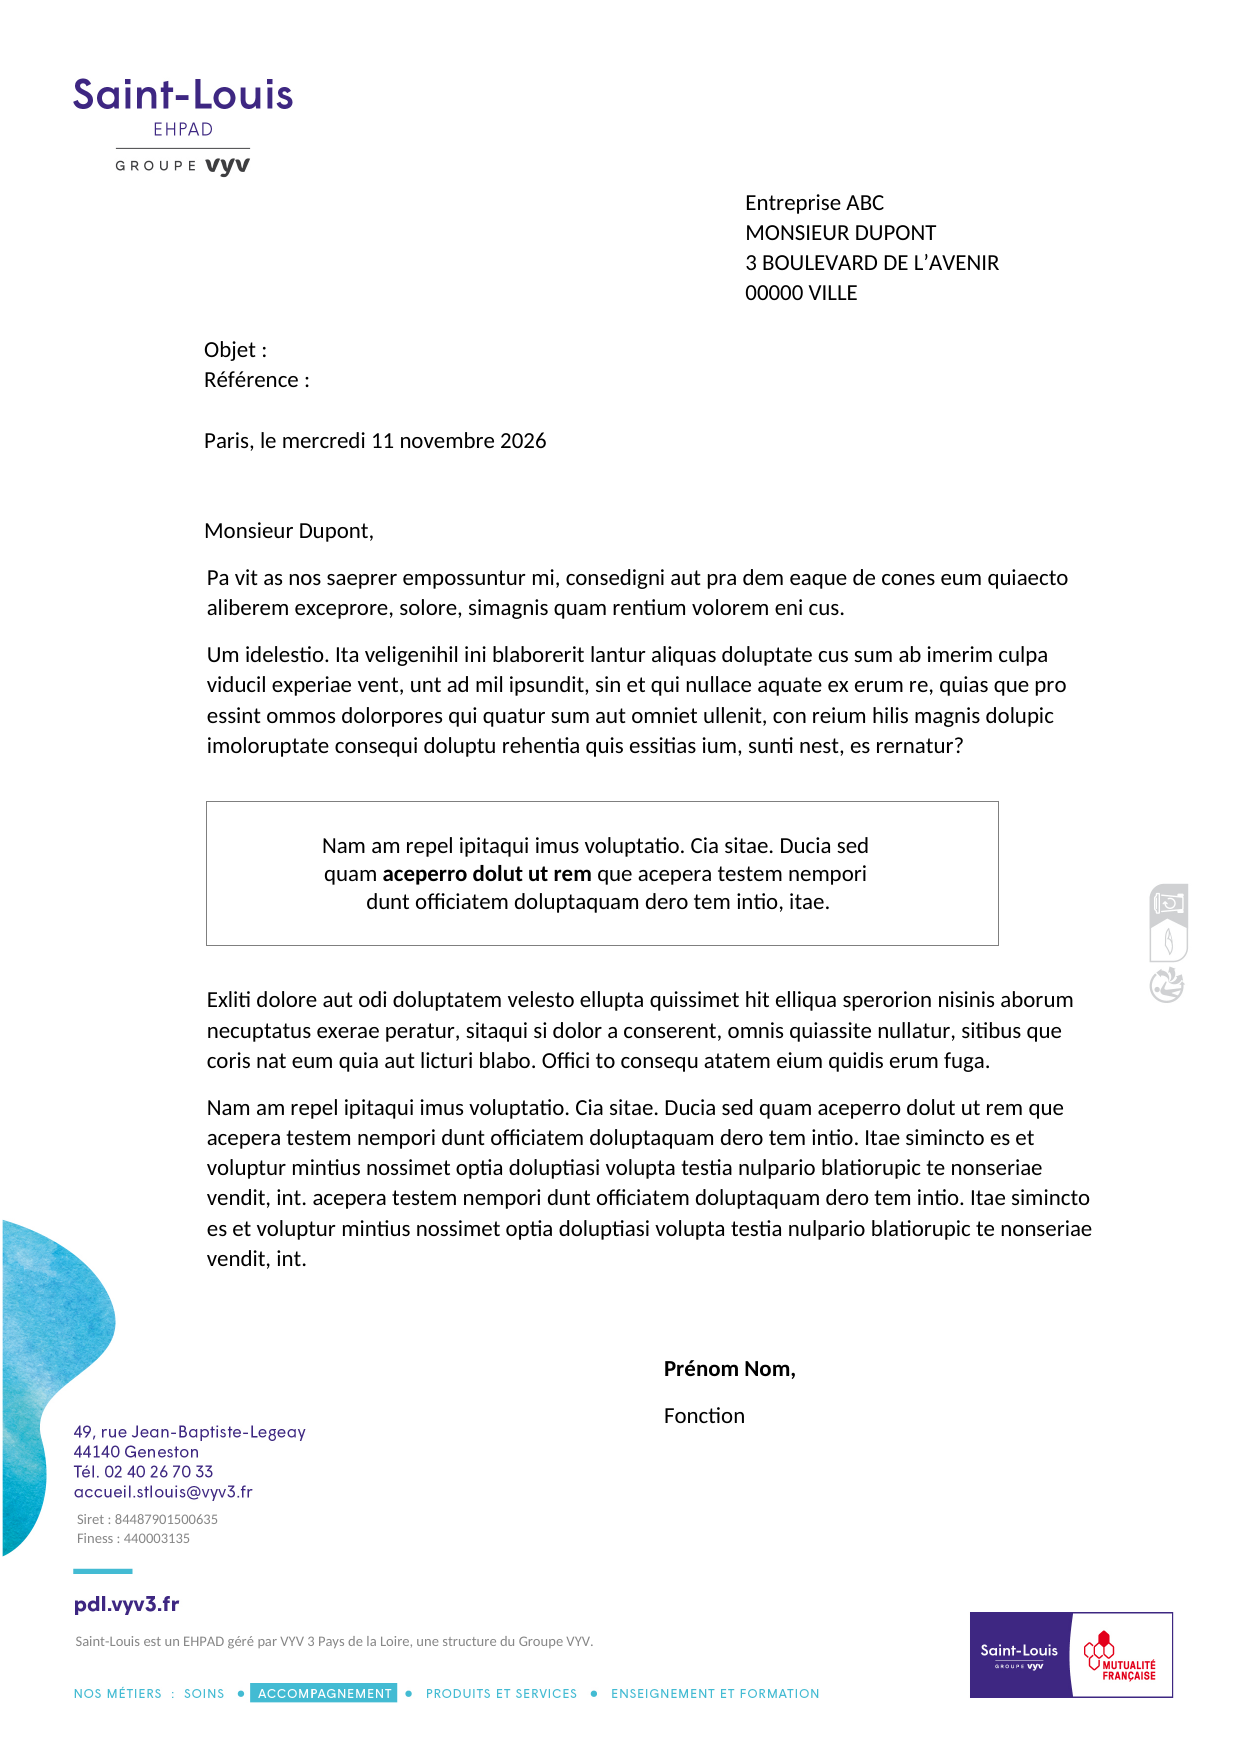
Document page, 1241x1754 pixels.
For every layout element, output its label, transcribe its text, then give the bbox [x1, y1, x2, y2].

text Fonction [207, 1401, 1093, 1429]
picture [2, 1478, 12, 1512]
text Prénom Nom, [207, 1354, 1093, 1382]
text Exliti dolore aut odi doluptatem velesto ellupta quissimet hit elliqua sperorion nisinis aborum necuptatus exerae peratur, sitaqui si dolor a conserent, omnis quiassite nullatur, sitibus que coris nat eum quia aut licturi blabo. Offici to consequ atatem eium quidis erum fuga. [207, 986, 1093, 1074]
text Objet : Référence : Paris, le mardi 19 décembre 2023 Monsieur Dupont, [204, 335, 1093, 544]
picture [2, 1, 1241, 1754]
text Um idelestio. Ita veligenihil ini blaborerit lantur aliquas doluptate cus sum ab imerim culpa viducil experiae vent, unt ad mil ipsundit, sin et qui nullace aquate ex erum re, quias que pro essint ommos dolorpores qui quatur sum aut omniet ullenit, con reium hilis magnis dolupic imoloruptate consequi doluptu rehentia quis essitias ium, sunti nest, es rernatur? [207, 640, 1093, 759]
text Pa vit as nos saeprer empossuntur mi, consedigni aut pra dem eaque de cones eum quiaecto aliberem exceprore, solore, simagnis quam rentium volorem eni cus. [207, 563, 1093, 621]
text Nam am repel ipitaqui imus voluptatio. Cia sitae. Ducia sed quam aceperro dolut ut rem que acepera testem nempori dunt officiatem doluptaquam dero tem intio, itae. [207, 829, 998, 915]
text Nam am repel ipitaqui imus voluptatio. Cia sitae. Ducia sed quam aceperro dolut ut rem que acepera testem nempori dunt officiatem doluptaquam dero tem intio. Itae simincto es et voluptur mintius nossimet optia doluptiasi volupta testia nulpario blatiorupic te nonseriae vendit, int. acepera testem nempori dunt officiatem doluptaquam dero tem intio. Itae simincto es et voluptur mintius nossimet optia doluptiasi volupta testia nulpario blatiorupic te nonseriae vendit, int. [207, 1093, 1093, 1272]
